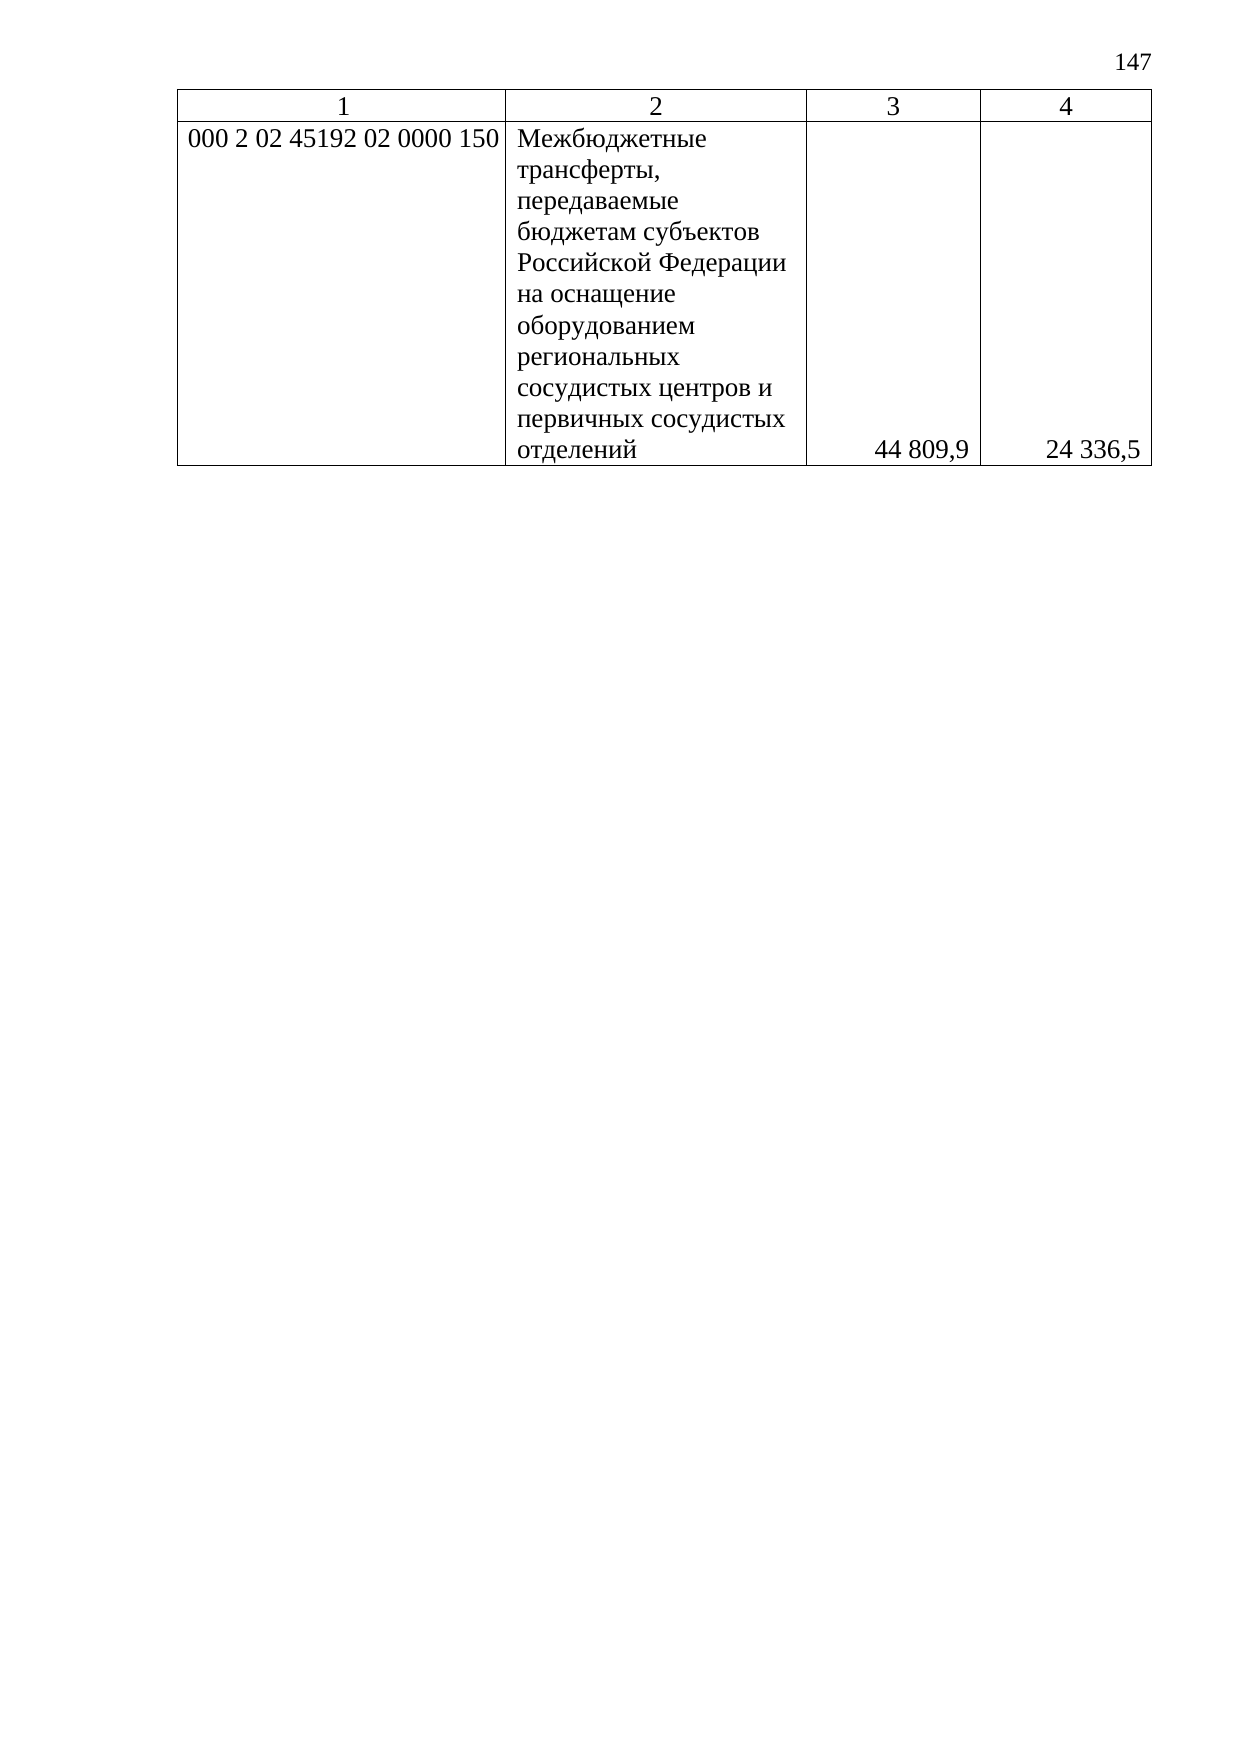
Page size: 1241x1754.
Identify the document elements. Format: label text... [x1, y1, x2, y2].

table_cell Межбюджетные трансферты, передаваемые бюджетам субъектов Российской Федерации на оснащение оборудованием региональных сосудистых центров и первичных сосудистых отделений [506, 122, 806, 464]
table_header 2 [506, 90, 806, 121]
table_header 3 [807, 90, 980, 121]
table_header 1 [178, 90, 505, 121]
table_cell 24 336,5 [981, 122, 1151, 464]
table_cell 44 809,9 [807, 122, 980, 464]
table_cell 000 2 02 45192 02 0000 150 [178, 122, 505, 464]
table_header 4 [981, 90, 1151, 121]
